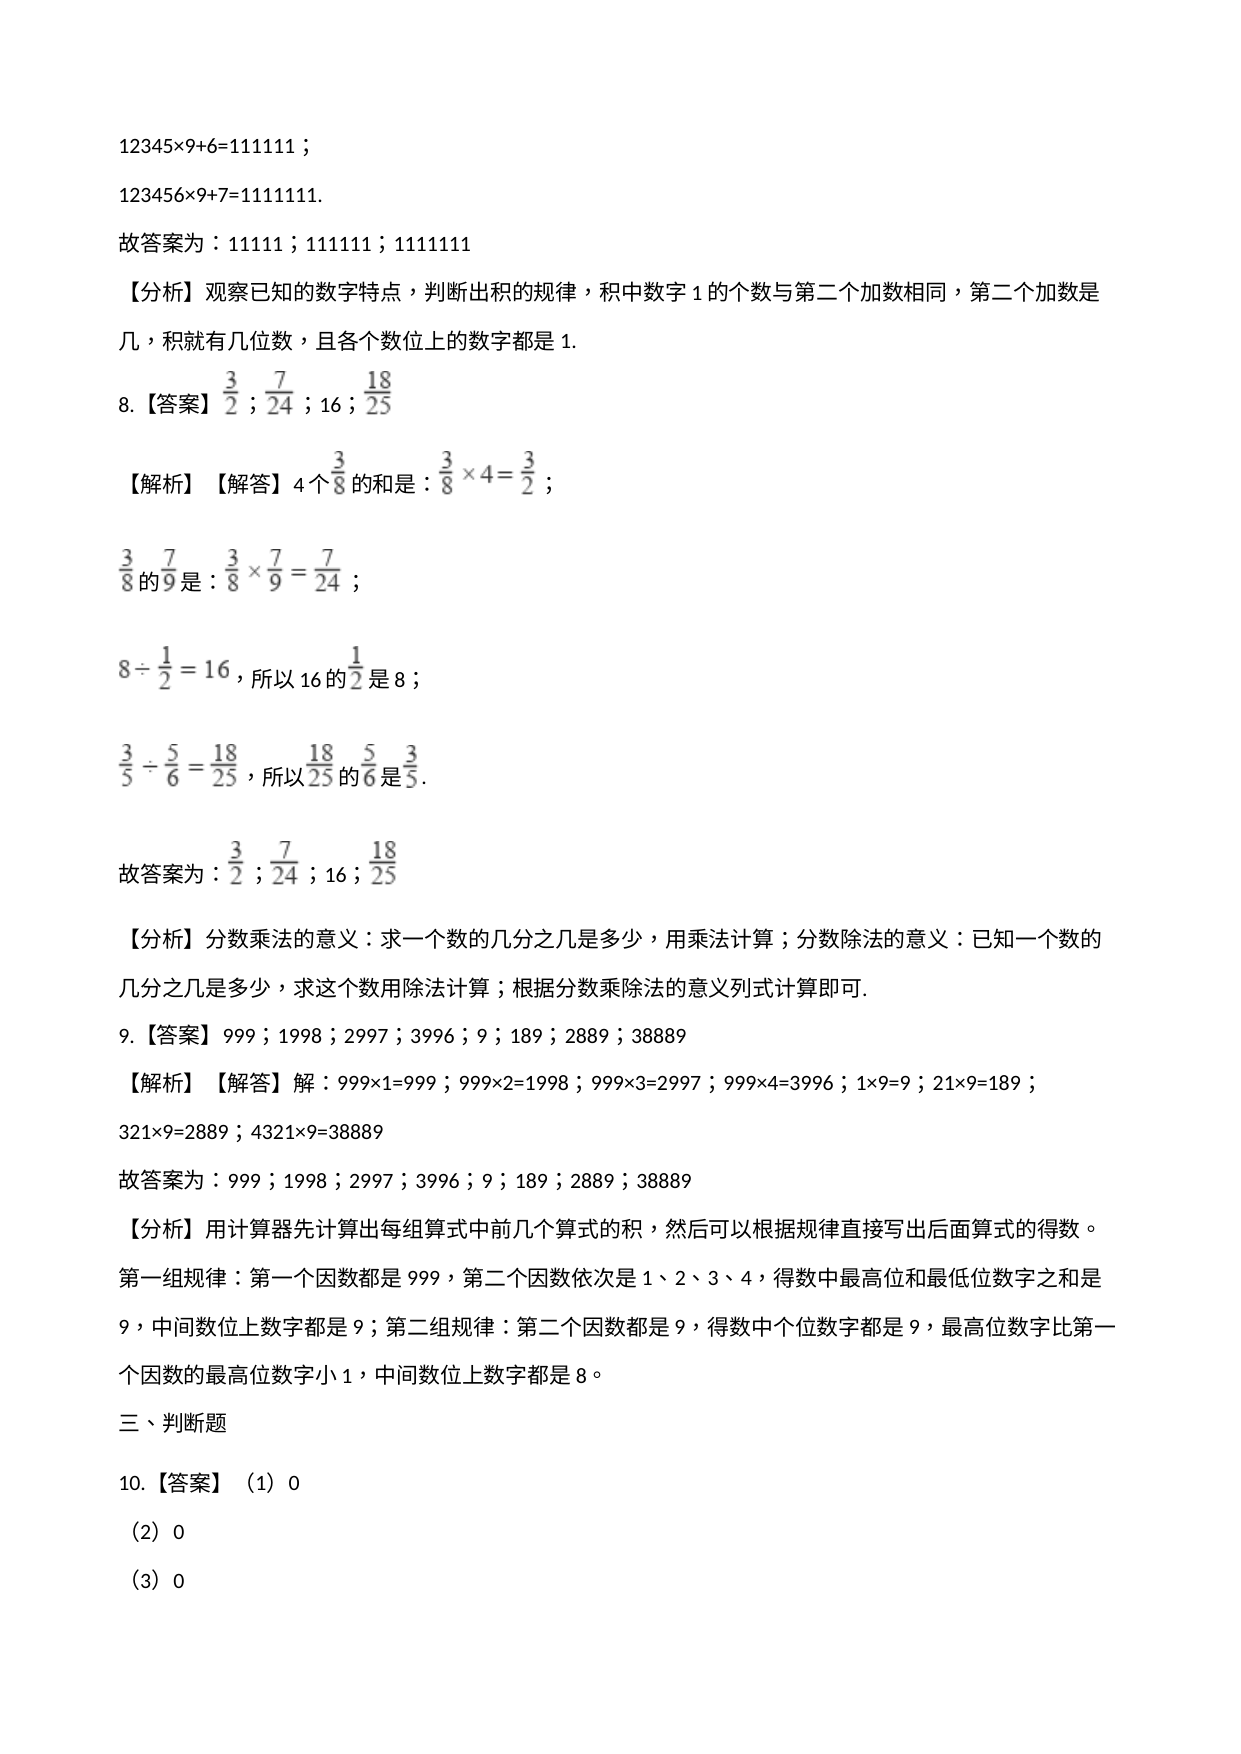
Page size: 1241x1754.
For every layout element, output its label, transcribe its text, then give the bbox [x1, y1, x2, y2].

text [118, 129, 1122, 357]
picture [347, 646, 368, 691]
picture [402, 745, 422, 788]
text 三、判断题 [118, 1406, 1122, 1439]
picture [222, 371, 243, 416]
picture [264, 371, 298, 416]
picture [118, 646, 229, 691]
text 【解析】【解答】解：999×1=999；999×2=1998；999×3=2997；999×4=3996；1×9=9；21×9=189；321×9=2889；4321×9=38889 故答案为：999；1998；2997；3996；9；189；2889；38889 【分析】用计算器先计算出每组算式中前几个算式的积，然后可以根据规律直接写出后面算式的得数。第一组规律：第一个因数都是999，第二个因数依次是1、2、3、4，得数中最高位和最低位数字之和是9，中间数位上数字都是9；第二组规律：第二个因数都是9，得数中个位数字都是9，最高位数字比第一个因数的最高位数字小1，中间数位上数字都是8。 [118, 1067, 1122, 1392]
text 8.【答案】；；16； [118, 372, 1122, 437]
text 10.【答案】（1）0 （2）0 （3）0 [118, 1466, 1122, 1596]
text 9.【答案】999；1998；2997；3996；9；189；2889；38889 [118, 1019, 1122, 1052]
text 【解析】【解答】4个的和是：； 的是：； ，所以16的是8； ，所以的是. 故答案为：；；16； 【分析】分数乘法的意义：求一个数的几分之几是多少，用乘法计算；分数除法的意义：已知一个数的几分之几是多少，求这个数用除法计算；根据分数乘除法的意义列式计算即可. [118, 452, 1122, 1004]
picture [305, 744, 339, 788]
picture [227, 841, 248, 886]
picture [160, 549, 181, 593]
picture [269, 841, 303, 886]
picture [360, 744, 381, 788]
picture [438, 451, 539, 496]
picture [224, 549, 345, 593]
picture [363, 371, 397, 416]
picture [118, 549, 139, 593]
picture [118, 744, 241, 788]
picture [330, 451, 351, 496]
picture [368, 841, 402, 886]
